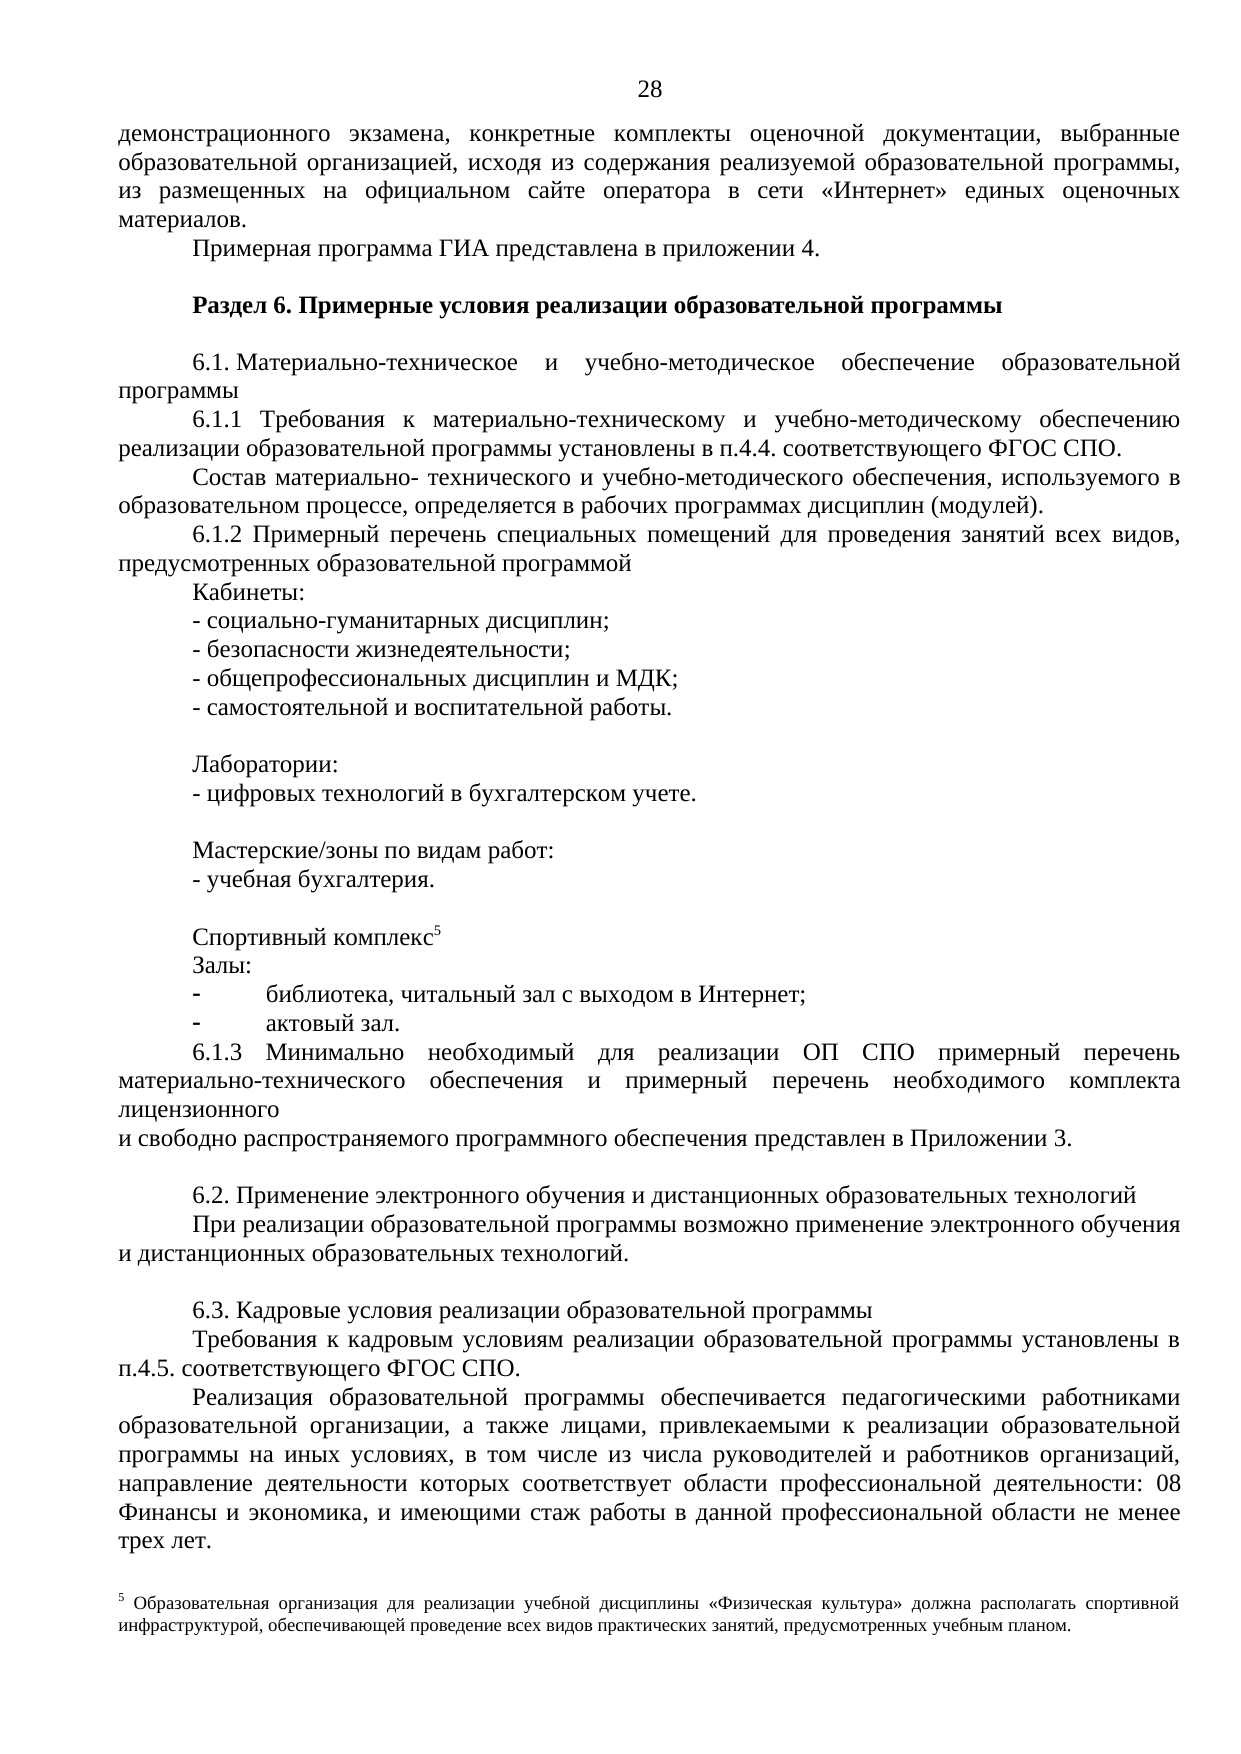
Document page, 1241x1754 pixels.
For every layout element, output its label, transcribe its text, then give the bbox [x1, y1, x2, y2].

subtitle Раздел 6. Примерные условия реализации образовательной программы [118, 290, 1181, 319]
text Реализация образовательной программы обеспечивается педагогическими работниками образовательной организации, а также лицами, привлекаемыми к реализации образовательной программы на иных условиях, в том числе из числа руководителей и работников организаций, направление деятельности которых соответствует области профессиональной деятельности: 08 Финансы и экономика, и имеющими стаж работы в данной профессиональной области не менее трех лет. [118, 1382, 1181, 1554]
text 6.1.3 Минимально необходимый для реализации ОП СПО примерный перечень материально-технического обеспечения и примерный перечень необходимого комплекта лицензионного и свободно распространяемого программного обеспечения представлен в Приложении 3. [118, 1037, 1181, 1152]
text 6.3. Кадровые условия реализации образовательной программы [118, 1295, 1181, 1324]
text При реализации образовательной программы возможно применение электронного обучения и дистанционных образовательных технологий. [118, 1209, 1181, 1267]
text Спортивный комплекс [118, 922, 1181, 950]
text 6.1.2 Примерный перечень специальных помещений для проведения занятий всех видов, предусмотренных образовательной программой [118, 519, 1181, 577]
text 6.1. Материально-техническое и учебно-методическое обеспечение образовательной программы [118, 347, 1181, 404]
list библиотека, читальный зал с выходом в Интернет; [118, 979, 1181, 1008]
text Мастерские/зоны по видам работ: [118, 835, 1181, 864]
text - безопасности жизнедеятельности; [118, 634, 1181, 663]
text 6.1.1 Требования к материально-техническому и учебно-методическому обеспечению реализации образовательной программы установлены в п.4.4. соответствующего ФГОС СПО. [118, 404, 1181, 462]
text Кабинеты: [118, 577, 1181, 605]
text Примерная программа ГИА представлена в приложении 4. [118, 233, 1181, 262]
text Требования к кадровым условиям реализации образовательной программы установлены в п.4.5. соответствующего ФГОС СПО. [118, 1324, 1181, 1382]
list актовый зал. [118, 1008, 1181, 1037]
text Состав материально- технического и учебно-методического обеспечения, используемого в образовательном процессе, определяется в рабочих программах дисциплин (модулей). [118, 462, 1181, 519]
text Залы: [118, 950, 1181, 979]
text Лаборатории: [118, 749, 1181, 778]
text - социально-гуманитарных дисциплин; [118, 605, 1181, 634]
text - общепрофессиональных дисциплин и МДК; [118, 663, 1181, 692]
text - цифровых технологий в бухгалтерском учете. [118, 778, 1181, 807]
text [118, 118, 1181, 233]
text - самостоятельной и воспитательной работы. [118, 692, 1181, 720]
text 6.2. Применение электронного обучения и дистанционных образовательных технологий [118, 1180, 1181, 1209]
text - учебная бухгалтерия. [118, 864, 1181, 893]
